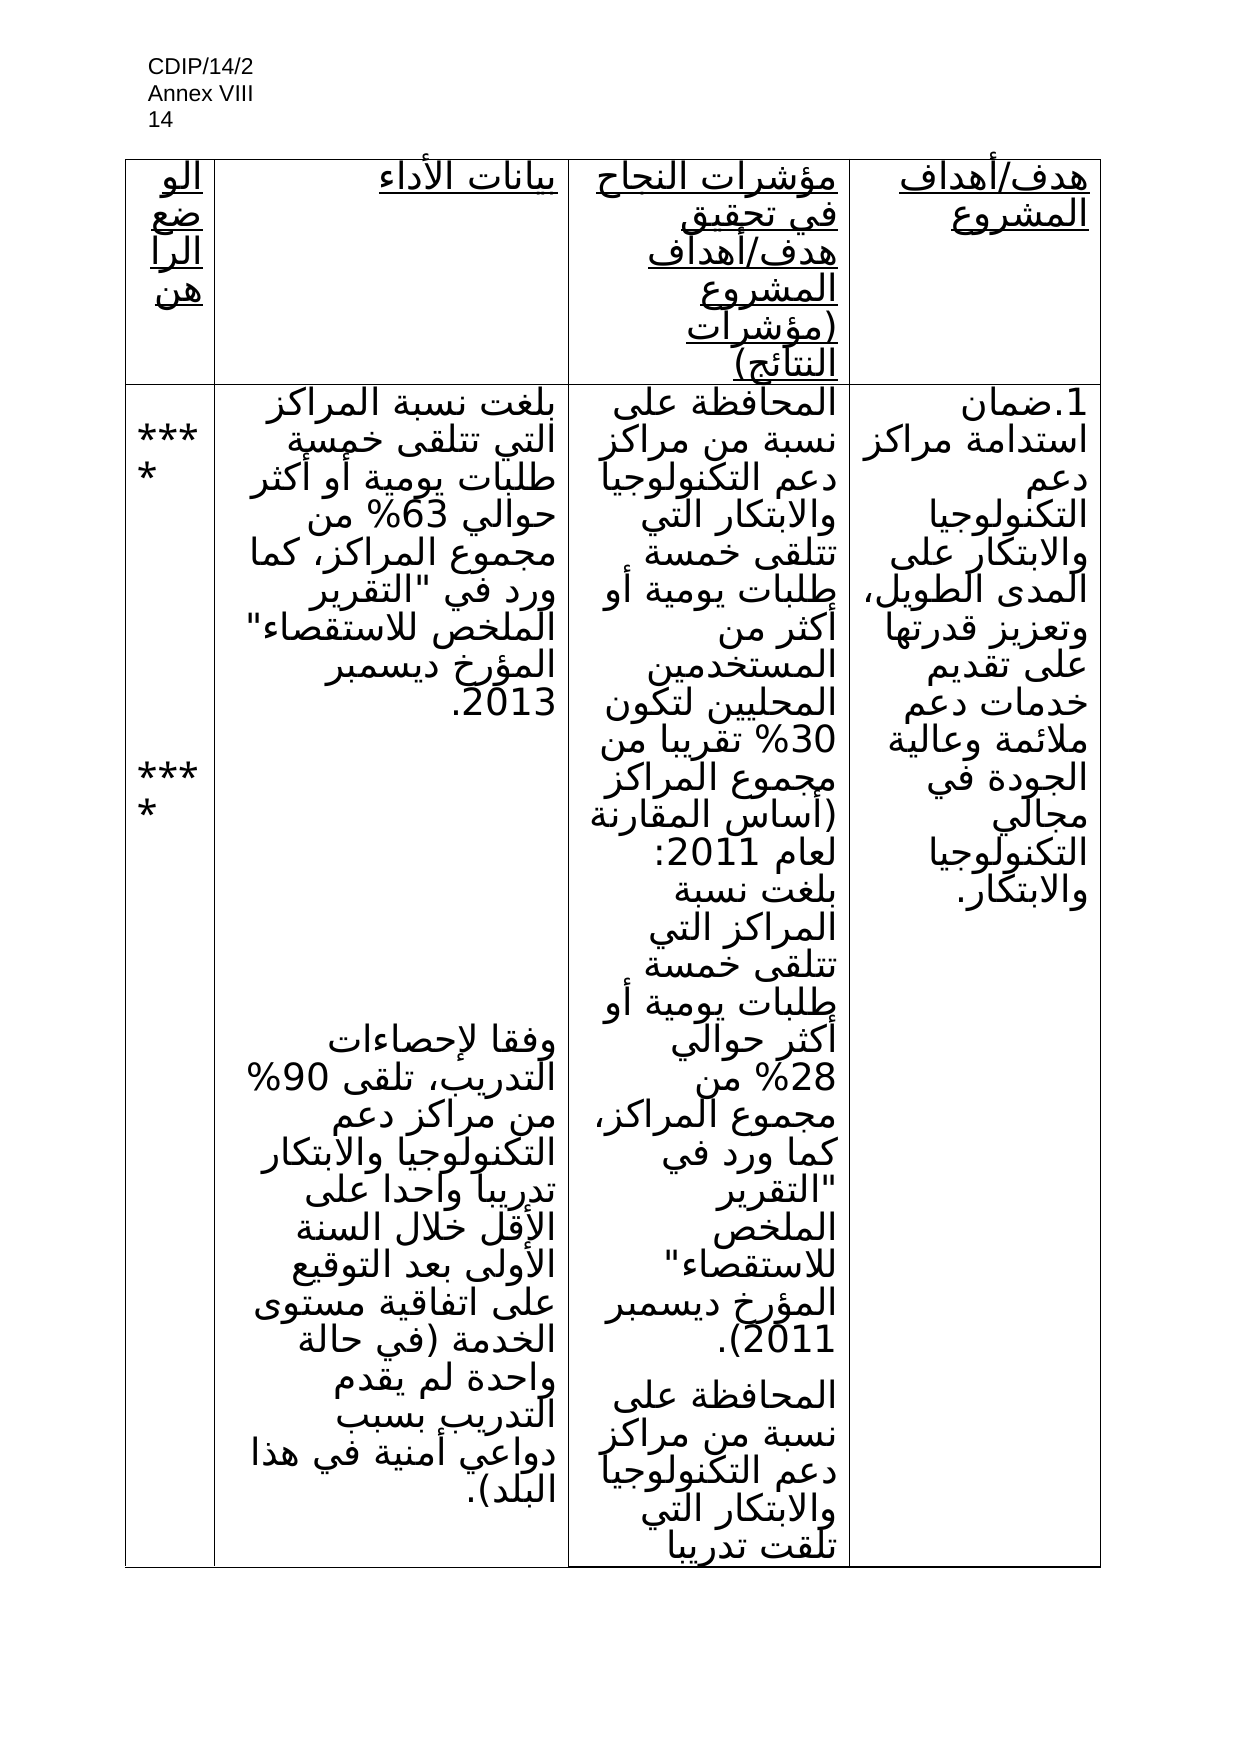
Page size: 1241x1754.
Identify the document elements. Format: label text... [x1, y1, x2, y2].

table_cell **** **** [126, 385, 214, 1566]
table_header بيانات الأداء [215, 160, 568, 384]
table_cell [850, 385, 1100, 1566]
table_header الوضع الراهن [126, 160, 214, 384]
table_header مؤشرات النجاح في تحقيق هدف/أهداف المشروع (مؤشرات النتائج) [569, 160, 849, 384]
table_header هدف/أهداف المشروع [850, 160, 1100, 384]
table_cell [569, 385, 849, 1566]
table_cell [215, 385, 568, 1566]
